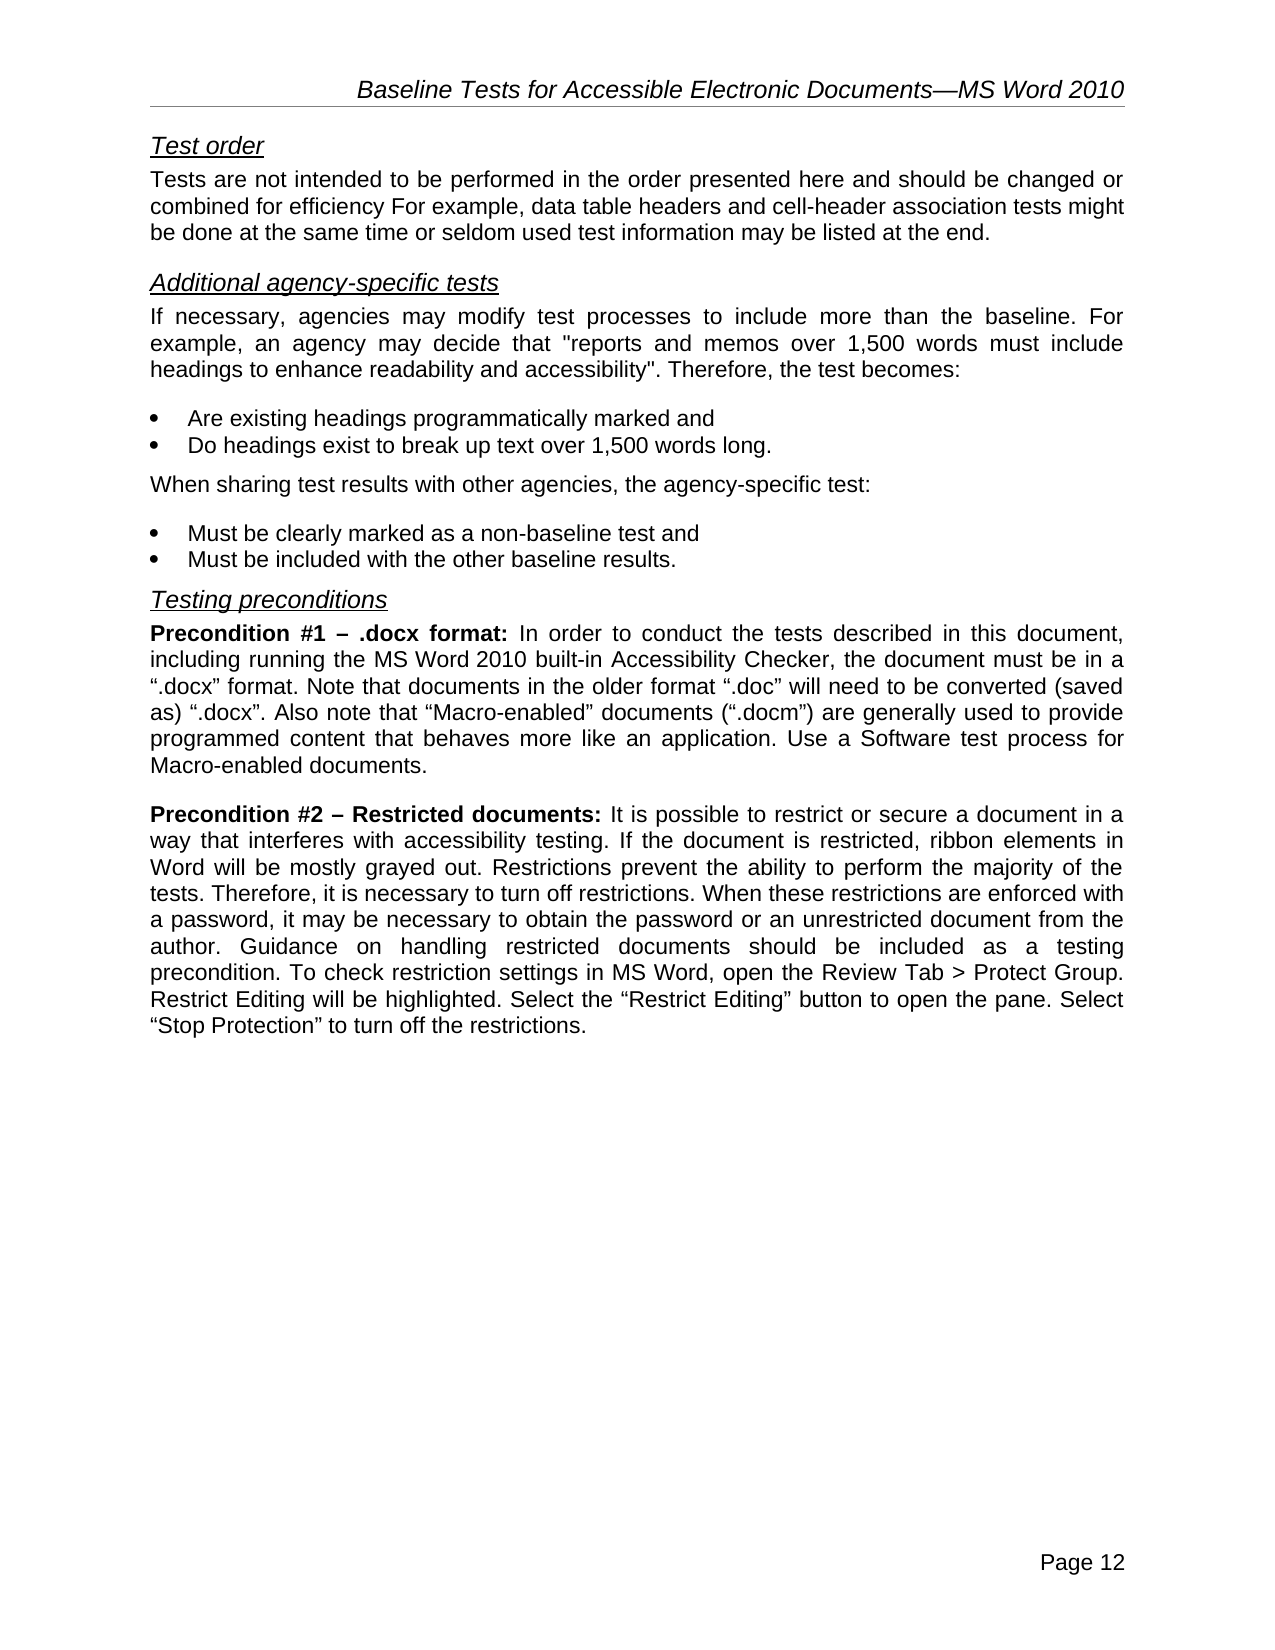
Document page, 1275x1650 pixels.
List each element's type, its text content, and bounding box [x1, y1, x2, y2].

text If necessary, agencies may modify test processes to include more than the baseline. For example, an agency may decide that "reports and memos over 1,500 words must include headings to enhance readability and accessibility". Therefore, the test becomes: [150, 303, 1125, 382]
list Must be included with the other baseline results. [150, 546, 1125, 572]
subtitle Additional agency-specific tests [150, 268, 1125, 297]
list Must be clearly marked as a non-baseline test and [150, 520, 1125, 546]
text When sharing test results with other agencies, the agency-specific test: [150, 471, 1125, 497]
text Precondition #1 – .docx format: In order to conduct the tests described in this document, including running the MS Word 2010 built-in Accessibility Checker, the document must be in a “.docx” format. Note that documents in the older format “.doc” will need to be converted (saved as) “.docx”. Also note that “Macro-enabled” documents (“.docm”) are generally used to provide programmed content that behaves more like an application. Use a Software test process for Macro-enabled documents. [150, 620, 1125, 778]
text Tests are not intended to be performed in the order presented here and should be changed or combined for efficiency For example, data table headers and cell-header association tests might be done at the same time or seldom used test information may be listed at the end. [150, 166, 1125, 245]
subtitle Test order [150, 131, 1125, 160]
list Are existing headings programmatically marked and [150, 405, 1125, 432]
list Do headings exist to break up text over 1,500 words long. [150, 432, 1125, 458]
text Precondition #2 – Restricted documents: It is possible to restrict or secure a document in a way that interferes with accessibility testing. If the document is restricted, ribbon elements in Word will be mostly grayed out. Restrictions prevent the ability to perform the majority of the tests. Therefore, it is necessary to turn off restrictions. When these restrictions are enforced with a password, it may be necessary to obtain the password or an unrestricted document from the author. Guidance on handling restricted documents should be included as a testing precondition. To check restriction settings in MS Word, open the Review Tab > Protect Group. Restrict Editing will be highlighted. Select the “Restrict Editing” button to open the pane. Select “Stop Protection” to turn off the restrictions. [150, 801, 1125, 1038]
subtitle Testing preconditions [150, 585, 1125, 614]
